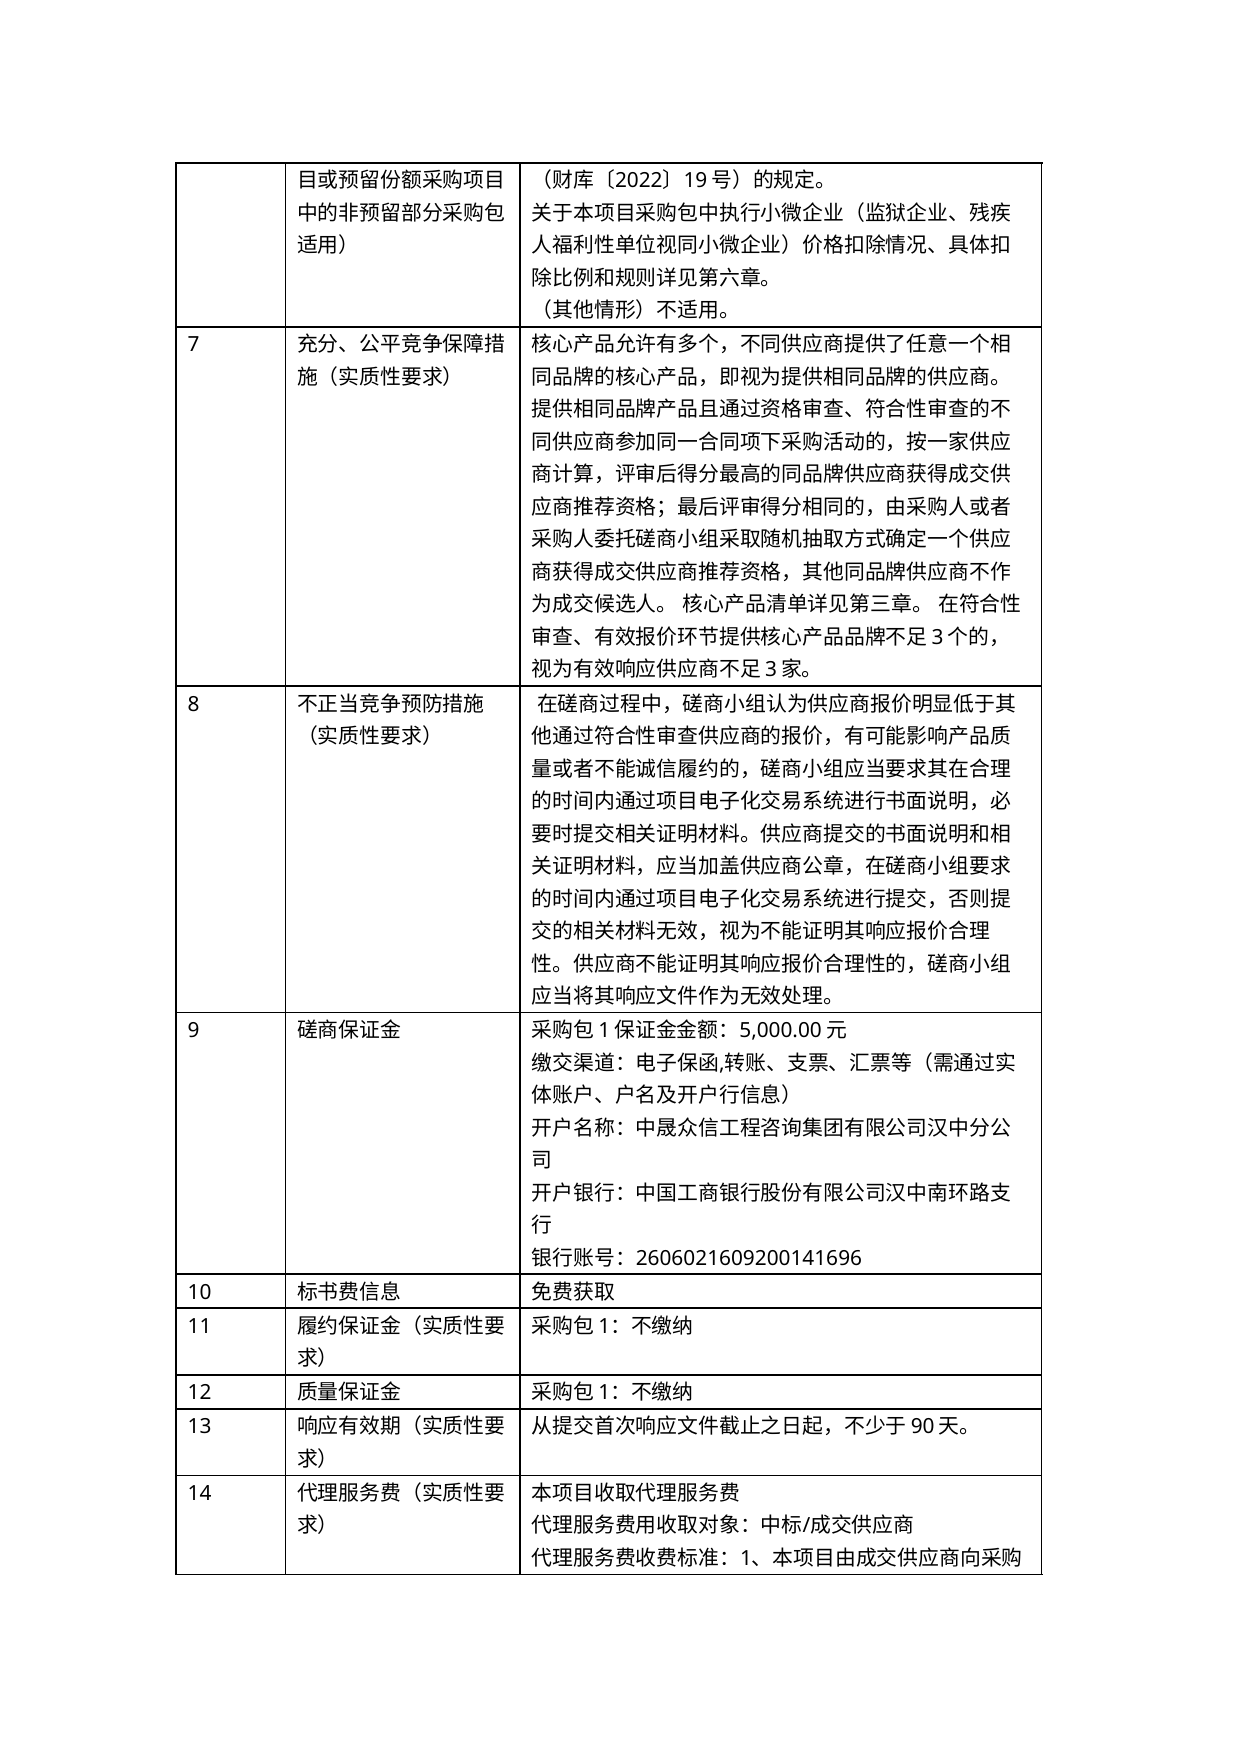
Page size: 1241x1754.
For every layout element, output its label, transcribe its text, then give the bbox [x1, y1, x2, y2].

table_cell 充分、公平竞争保障措施（实质性要求） [286, 328, 519, 685]
table_cell 代理服务费（实质性要求） [286, 1476, 519, 1573]
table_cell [286, 164, 519, 326]
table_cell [521, 164, 1041, 326]
table_cell 标书费信息 [286, 1275, 519, 1307]
table_cell 从提交首次响应文件截止之日起，不少于90天。 [521, 1410, 1041, 1474]
table_cell 响应有效期（实质性要求） [286, 1410, 519, 1474]
table_cell 6 [177, 164, 285, 326]
table_cell 核心产品允许有多个，不同供应商提供了任意一个相同品牌的核心产品，即视为提供相同品牌的供应商。 提供相同品牌产品且通过资格审查、符合性审查的不同供应商参加同一合同项下采购活动的，按一家供应商计算，评审后得分最高的同品牌供应商获得成交供应商推荐资格；最后评审得分相同的，由采购人或者采购人委托磋商小组采取随机抽取方式确定一个供应商获得成交供应商推荐资格，其他同品牌供应商不作为成交候选人。 核心产品清单详见第三章。 在符合性审查、有效报价环节提供核心产品品牌不足3个的，视为有效响应供应商不足3家。 [521, 328, 1041, 685]
table_cell 不正当竞争预防措施 （实质性要求） [286, 687, 519, 1012]
table_cell 13 [177, 1410, 285, 1474]
table_cell 履约保证金（实质性要求） [286, 1309, 519, 1374]
table_cell 7 [177, 328, 285, 685]
table_cell 免费获取 [521, 1275, 1041, 1307]
table_cell 采购包1保证金金额：5,000.00元 缴交渠道：电子保函,转账、支票、汇票等（需通过实体账户、户名及开户行信息） 开户名称：中晟众信工程咨询集团有限公司汉中分公司 开户银行：中国工商银行股份有限公司汉中南环路支行 银行账号：2606021609200141696 [521, 1013, 1041, 1273]
table_cell 采购包1：不缴纳 [521, 1309, 1041, 1374]
table_cell 在磋商过程中，磋商小组认为供应商报价明显低于其他通过符合性审查供应商的报价，有可能影响产品质量或者不能诚信履约的，磋商小组应当要求其在合理的时间内通过项目电子化交易系统进行书面说明，必要时提交相关证明材料。供应商提交的书面说明和相关证明材料，应当加盖供应商公章，在磋商小组要求的时间内通过项目电子化交易系统进行提交，否则提交的相关材料无效，视为不能证明其响应报价合理性。供应商不能证明其响应报价合理性的，磋商小组应当将其响应文件作为无效处理。 [521, 687, 1041, 1012]
table_cell 14 [177, 1476, 285, 1573]
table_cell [521, 1476, 1041, 1573]
table_cell 10 [177, 1275, 285, 1307]
table_cell 11 [177, 1309, 285, 1374]
table_cell 质量保证金 [286, 1376, 519, 1408]
table_cell 9 [177, 1013, 285, 1273]
table_cell 8 [177, 687, 285, 1012]
table_cell 磋商保证金 [286, 1013, 519, 1273]
table_cell 12 [177, 1376, 285, 1408]
table_cell 采购包1：不缴纳 [521, 1376, 1041, 1408]
